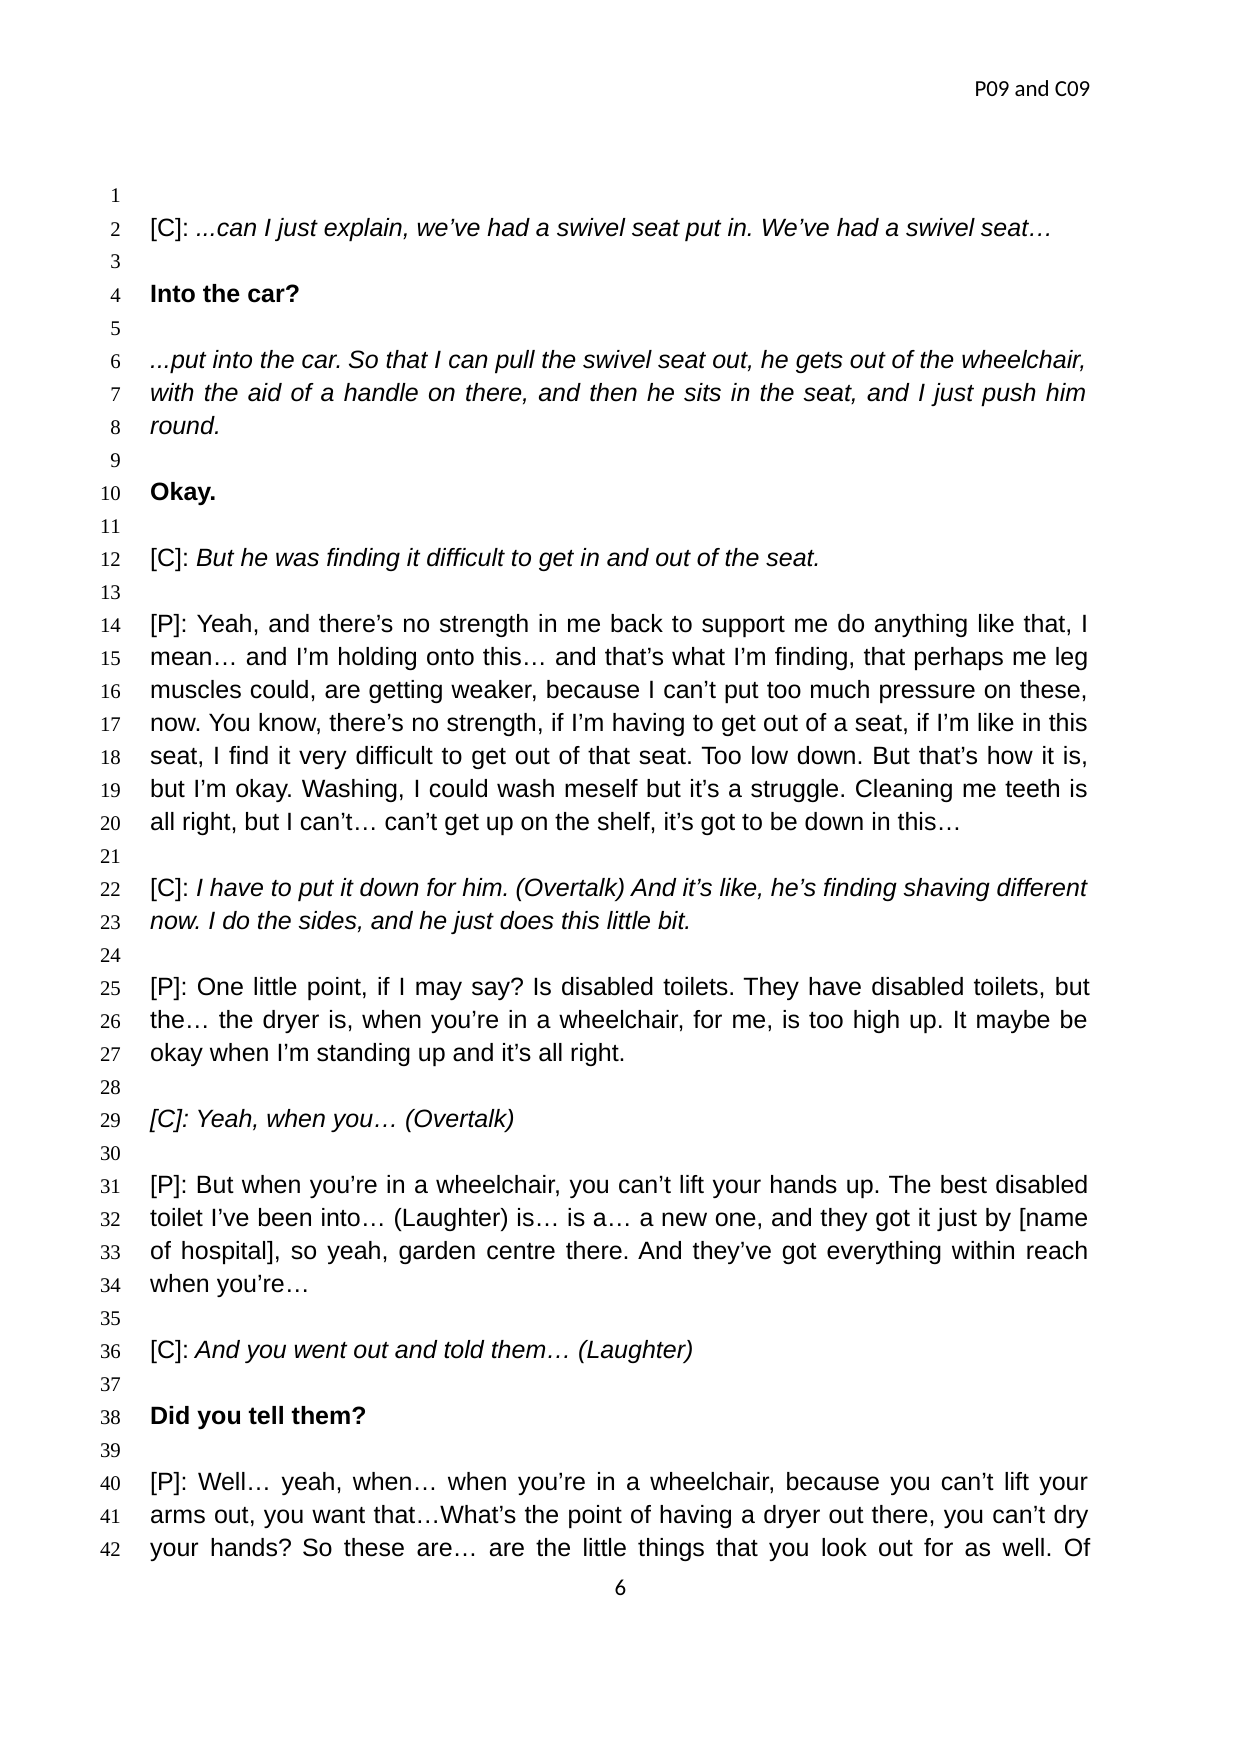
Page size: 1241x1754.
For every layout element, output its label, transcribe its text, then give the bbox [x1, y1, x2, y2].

text [P]: One little point, if I may say? Is disabled toilets. They have disabled toilets, but the… the dryer is, when you’re in a wheelchair, for me, is too high up. It maybe be okay when I’m standing up and it’s all right. [150, 972, 1090, 1067]
text [C]: But he was finding it difficult to get in and out of the seat. [150, 543, 1090, 571]
text [P]: But when you’re in a wheelchair, you can’t lift your hands up. The best disabled toilet I’ve been into… (Laughter) is… is a… a new one, and they got it just by [name of hospital], so yeah, garden centre there. And they’ve got everything within reach when you’re… [150, 1170, 1090, 1298]
text [C]: ...can I just explain, we’ve had a swivel seat put in. We’ve had a swivel seat… [150, 212, 1090, 241]
text ...put into the car. So that I can pull the swivel seat out, he gets out of the wheelchair, with the aid of a handle on there, and then he sits in the seat, and I just push him round. [150, 344, 1090, 439]
text [C]: I have to put it down for him. (Overtalk) And it’s like, he’s finding shaving different now. I do the sides, and he just does this little bit. [150, 873, 1090, 935]
text [C]: Yeah, when you… (Overtalk) [150, 1104, 1090, 1133]
text Okay. [150, 477, 1090, 505]
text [150, 1467, 1090, 1562]
text Did you tell them? [150, 1401, 1090, 1430]
text Into the car? [150, 278, 1090, 307]
text [P]: Yeah, and there’s no strength in me back to support me do anything like that, I mean… and I’m holding onto this… and that’s what I’m finding, that perhaps me leg muscles could, are getting weaker, because I can’t put too much pressure on these, now. You know, there’s no strength, if I’m having to get out of a seat, if I’m like in this seat, I find it very difficult to get out of that seat. Too low down. But that’s how it is, but I’m okay. Washing, I could wash meself but it’s a struggle. Cleaning me teeth is all right, but I can’t… can’t get up on the shelf, it’s got to be down in this… [150, 609, 1090, 836]
text [C]: And you went out and told them… (Laughter) [150, 1335, 1090, 1364]
